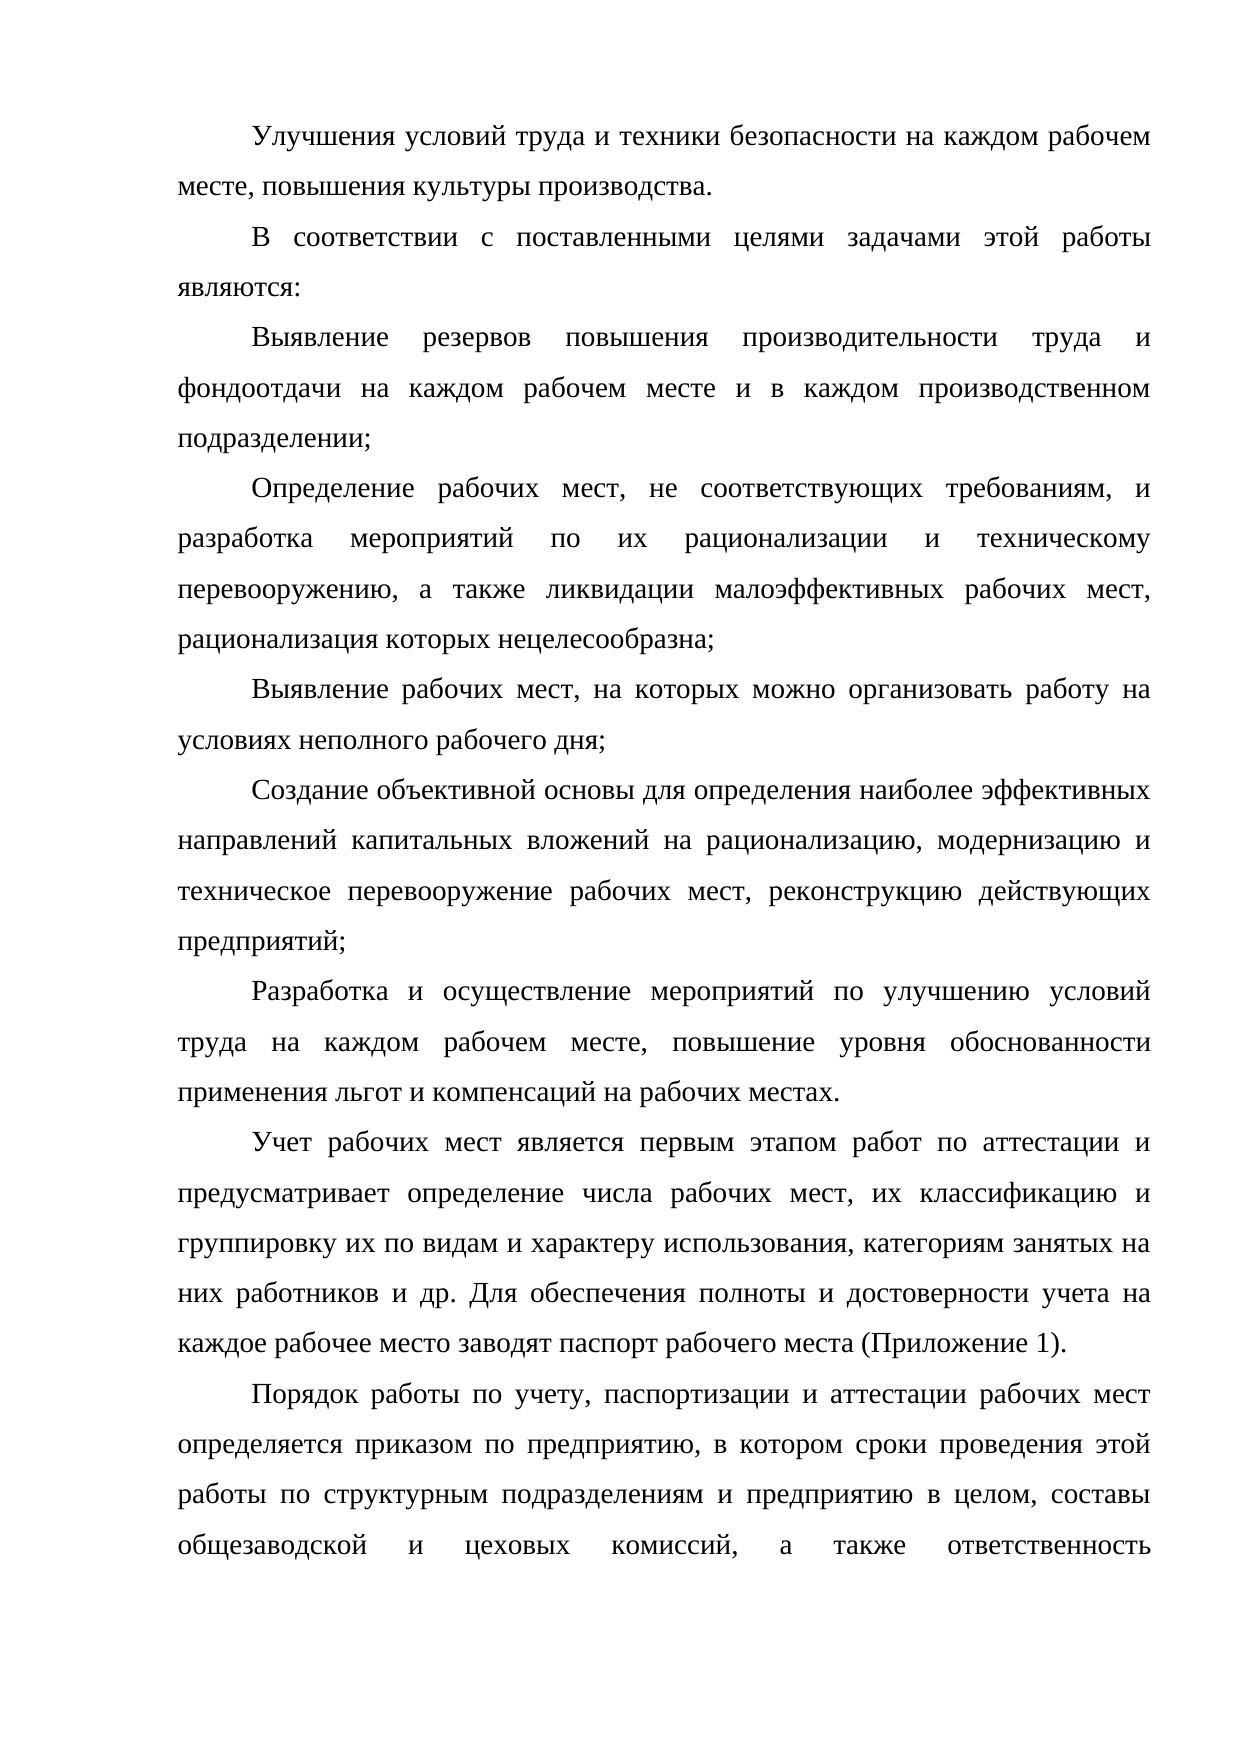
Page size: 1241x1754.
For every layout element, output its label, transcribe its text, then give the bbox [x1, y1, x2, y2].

text Создание объективной основы для определения наиболее эффективных направлений капитальных вложений на рационализацию, модернизацию и техническое перевооружение рабочих мест, реконструкцию действующих предприятий; [177, 772, 1152, 957]
text Выявление резервов повышения производительности труда и фондоотдачи на каждом рабочем месте и в каждом производственном подразделении; [177, 319, 1152, 453]
text Выявление рабочих мест, на которых можно организовать работу на условиях неполного рабочего дня; [177, 672, 1152, 755]
text В соответствии с поставленными целями задачами этой работы являются: [177, 219, 1152, 303]
text Учет рабочих мест является первым этапом работ по аттестации и предусматривает определение числа рабочих мест, их классификацию и группировку их по видам и характеру использования, категориям занятых на них работников и др. Для обеспечения полноты и достоверности учета на каждое рабочее место заводят паспорт рабочего места (Приложение 1). [177, 1124, 1152, 1359]
text Разработка и осуществление мероприятий по улучшению условий труда на каждом рабочем месте, повышение уровня обоснованности применения льгот и компенсаций на рабочих местах. [177, 973, 1152, 1108]
text Определение рабочих мест, не соответствующих требованиям, и разработка мероприятий по их рационализации и техническому перевооружению, а также ликвидации малоэффективных рабочих мест, рационализация которых нецелесообразна; [177, 470, 1152, 655]
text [177, 1376, 1152, 1560]
text Улучшения условий труда и техники безопасности на каждом рабочем месте, повышения культуры производства. [177, 118, 1152, 202]
